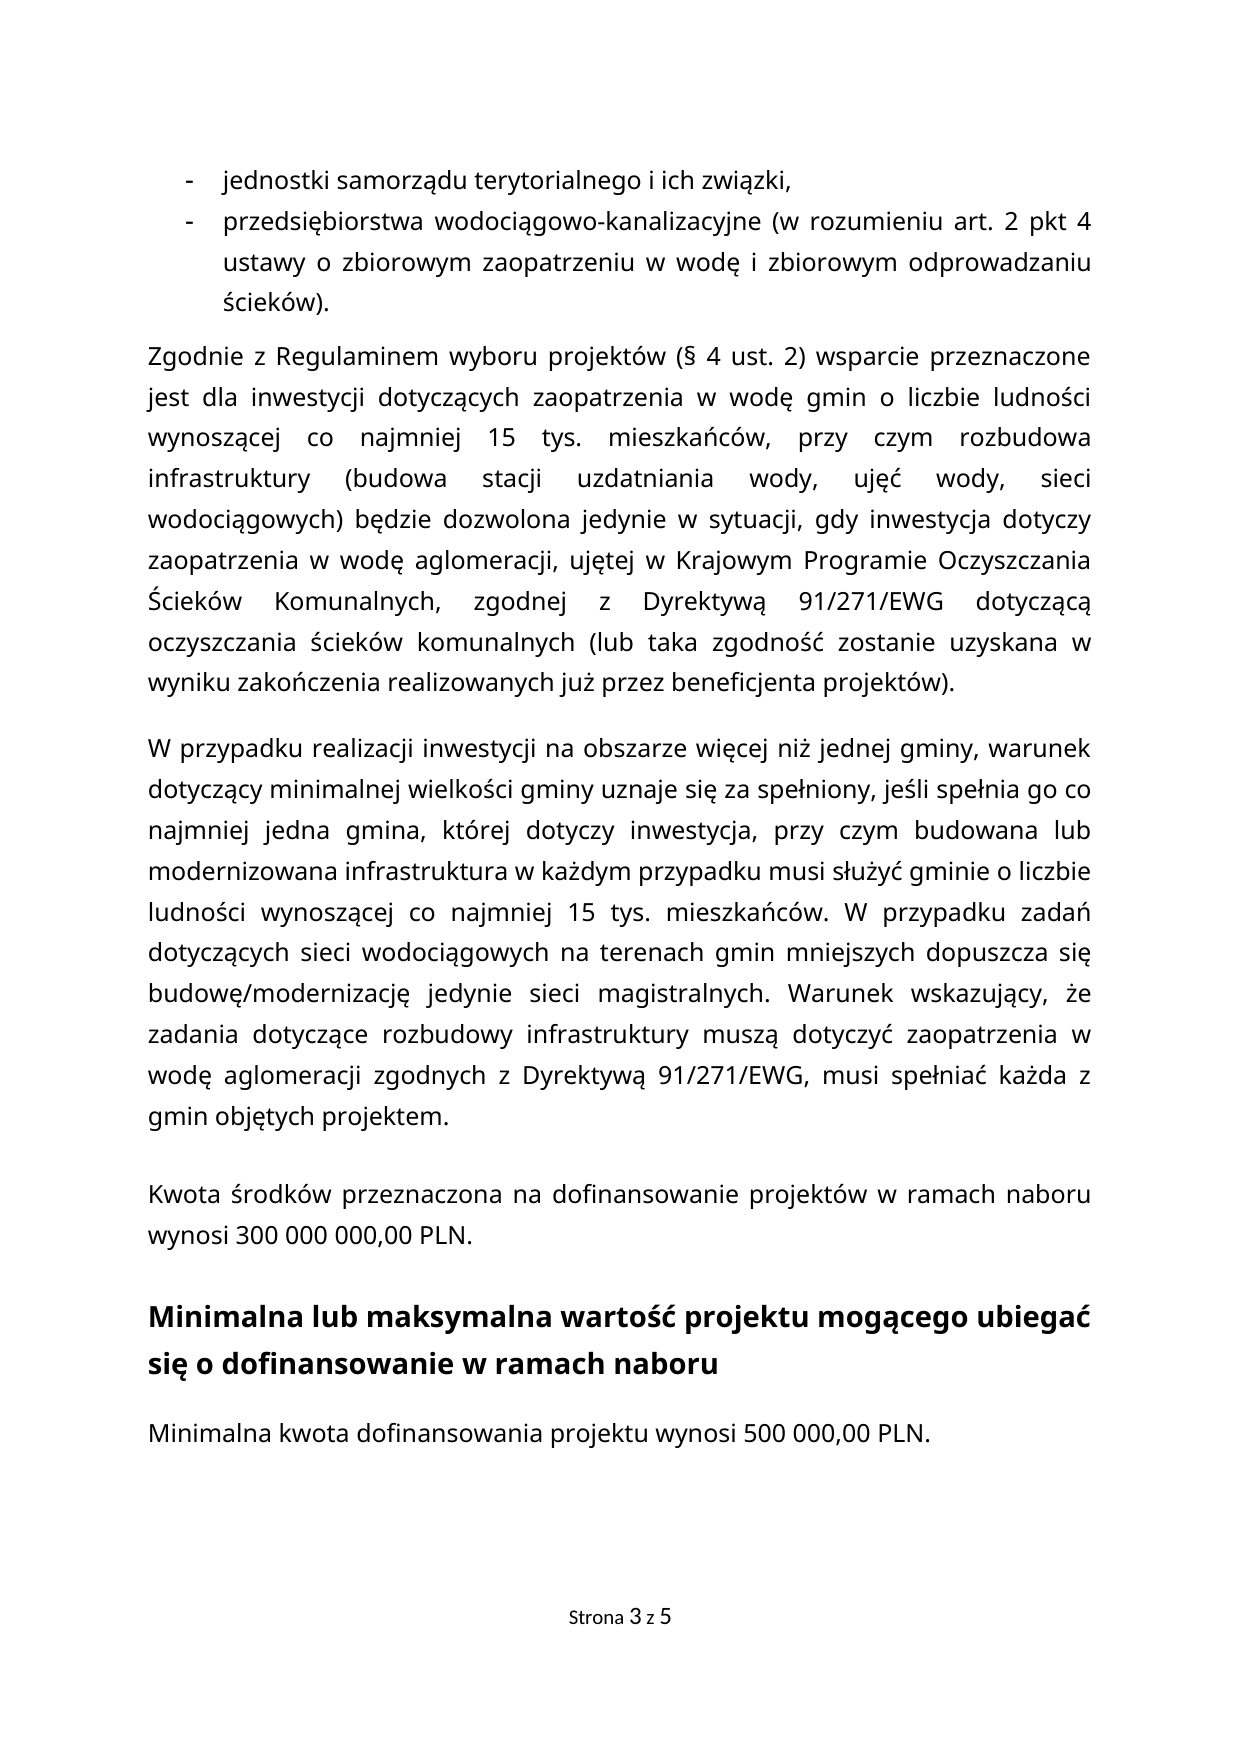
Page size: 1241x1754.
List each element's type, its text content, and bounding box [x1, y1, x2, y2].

text W przypadku realizacji inwestycji na obszarze więcej niż jednej gminy, warunek dotyczący minimalnej wielkości gminy uznaje się za spełniony, jeśli spełnia go co najmniej jedna gmina, której dotyczy inwestycja, przy czym budowana lub modernizowana infrastruktura w każdym przypadku musi służyć gminie o liczbie ludności wynoszącej co najmniej 15 tys. mieszkańców. W przypadku zadań dotyczących sieci wodociągowych na terenach gmin mniejszych dopuszcza się budowę/modernizację jedynie sieci magistralnych. Warunek wskazujący, że zadania dotyczące rozbudowy infrastruktury muszą dotyczyć zaopatrzenia w wodę aglomeracji zgodnych z Dyrektywą 91/271/EWG, musi spełniać każda z gmin objętych projektem. [148, 731, 1092, 1132]
text Kwota środków przeznaczona na dofinansowanie projektów w ramach naboru wynosi 300 000 000,00 PLN. [148, 1177, 1092, 1252]
text Minimalna kwota dofinansowania projektu wynosi 500 000,00 PLN. [148, 1416, 1092, 1450]
text Zgodnie z Regulaminem wyboru projektów (§ 4 ust. 2) wsparcie przeznaczone jest dla inwestycji dotyczących zaopatrzenia w wodę gmin o liczbie ludności wynoszącej co najmniej 15 tys. mieszkańców, przy czym rozbudowa infrastruktury (budowa stacji uzdatniania wody, ujęć wody, sieci wodociągowych) będzie dozwolona jedynie w sytuacji, gdy inwestycja dotyczy zaopatrzenia w wodę aglomeracji, ujętej w Krajowym Programie Oczyszczania Ścieków Komunalnych, zgodnej z Dyrektywą 91/271/EWG dotyczącą oczyszczania ścieków komunalnych (lub taka zgodność zostanie uzyskana w wyniku zakończenia realizowanych już przez beneficjenta projektów). [148, 338, 1092, 699]
list przedsiębiorstwa wodociągowo-kanalizacyjne (w rozumieniu art. 2 pkt 4 ustawy o zbiorowym zaopatrzeniu w wodę i zbiorowym odprowadzaniu ścieków). [185, 203, 1092, 319]
subtitle Minimalna lub maksymalna wartość projektu mogącego ubiegać się o dofinansowanie w ramach naboru [148, 1296, 1092, 1383]
list jednostki samorządu terytorialnego i ich związki, [185, 162, 1092, 197]
